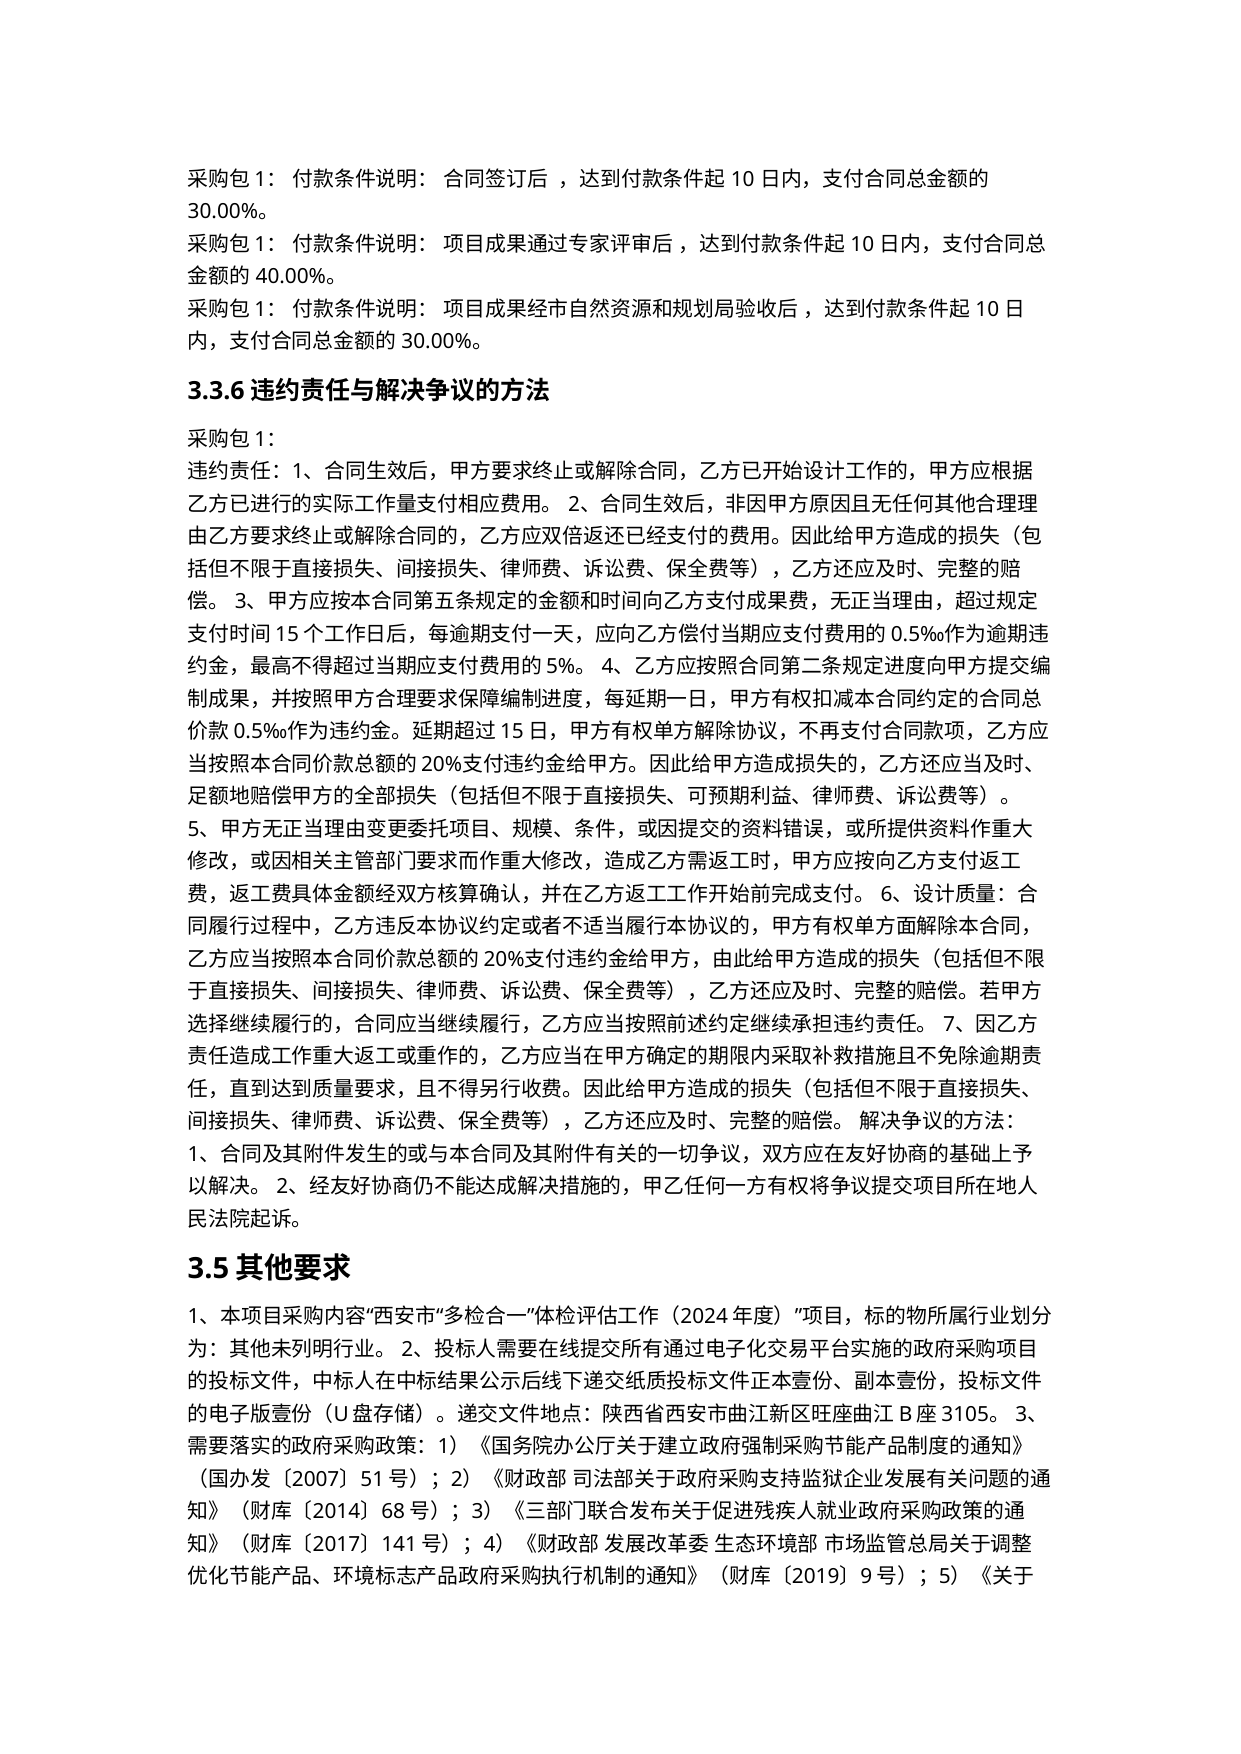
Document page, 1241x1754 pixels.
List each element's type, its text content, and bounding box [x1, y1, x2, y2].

text 3.5其他要求 [187, 1234, 1053, 1299]
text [187, 1299, 1053, 1592]
text 采购包1： 付款条件说明： 合同签订后 ，达到付款条件起 10 日内，支付合同总金额的 30.00%。 [187, 162, 1053, 227]
text 采购包1： [187, 422, 1053, 454]
text 采购包1： 付款条件说明： 项目成果通过专家评审后 ，达到付款条件起 10 日内，支付合同总金额的 40.00%。 [187, 227, 1053, 292]
text 3.3.6违约责任与解决争议的方法 [187, 357, 1053, 422]
text 违约责任：1、合同生效后，甲方要求终止或解除合同，乙方已开始设计工作的，甲方应根据乙方已进行的实际工作量支付相应费用。 2、合同生效后，非因甲方原因且无任何其他合理理由乙方要求终止或解除合同的，乙方应双倍返还已经支付的费用。因此给甲方造成的损失（包括但不限于直接损失、间接损失、律师费、诉讼费、保全费等），乙方还应及时、完整的赔偿。 3、甲方应按本合同第五条规定的金额和时间向乙方支付成果费，无正当理由，超过规定支付时间15个工作日后，每逾期支付一天，应向乙方偿付当期应支付费用的0.5‰作为逾期违约金，最高不得超过当期应支付费用的5%。 4、乙方应按照合同第二条规定进度向甲方提交编制成果，并按照甲方合理要求保障编制进度，每延期一日，甲方有权扣减本合同约定的合同总价款0.5‰作为违约金。延期超过15日，甲方有权单方解除协议，不再支付合同款项，乙方应当按照本合同价款总额的20%支付违约金给甲方。因此给甲方造成损失的，乙方还应当及时、足额地赔偿甲方的全部损失（包括但不限于直接损失、可预期利益、律师费、诉讼费等）。 5、甲方无正当理由变更委托项目、规模、条件，或因提交的资料错误，或所提供资料作重大修改，或因相关主管部门要求而作重大修改，造成乙方需返工时，甲方应按向乙方支付返工费，返工费具体金额经双方核算确认，并在乙方返工工作开始前完成支付。 6、设计质量：合同履行过程中，乙方违反本协议约定或者不适当履行本协议的，甲方有权单方面解除本合同，乙方应当按照本合同价款总额的20%支付违约金给甲方，由此给甲方造成的损失（包括但不限于直接损失、间接损失、律师费、诉讼费、保全费等），乙方还应及时、完整的赔偿。若甲方选择继续履行的，合同应当继续履行，乙方应当按照前述约定继续承担违约责任。 7、因乙方责任造成工作重大返工或重作的，乙方应当在甲方确定的期限内采取补救措施且不免除逾期责任，直到达到质量要求，且不得另行收费。因此给甲方造成的损失（包括但不限于直接损失、间接损失、律师费、诉讼费、保全费等），乙方还应及时、完整的赔偿。 解决争议的方法： 1、合同及其附件发生的或与本合同及其附件有关的一切争议，双方应在友好协商的基础上予以解决。 2、经友好协商仍不能达成解决措施的，甲乙任何一方有权将争议提交项目所在地人民法院起诉。 [187, 454, 1053, 1234]
text 采购包1： 付款条件说明： 项目成果经市自然资源和规划局验收后 ，达到付款条件起 10 日内，支付合同总金额的 30.00%。 [187, 292, 1053, 357]
